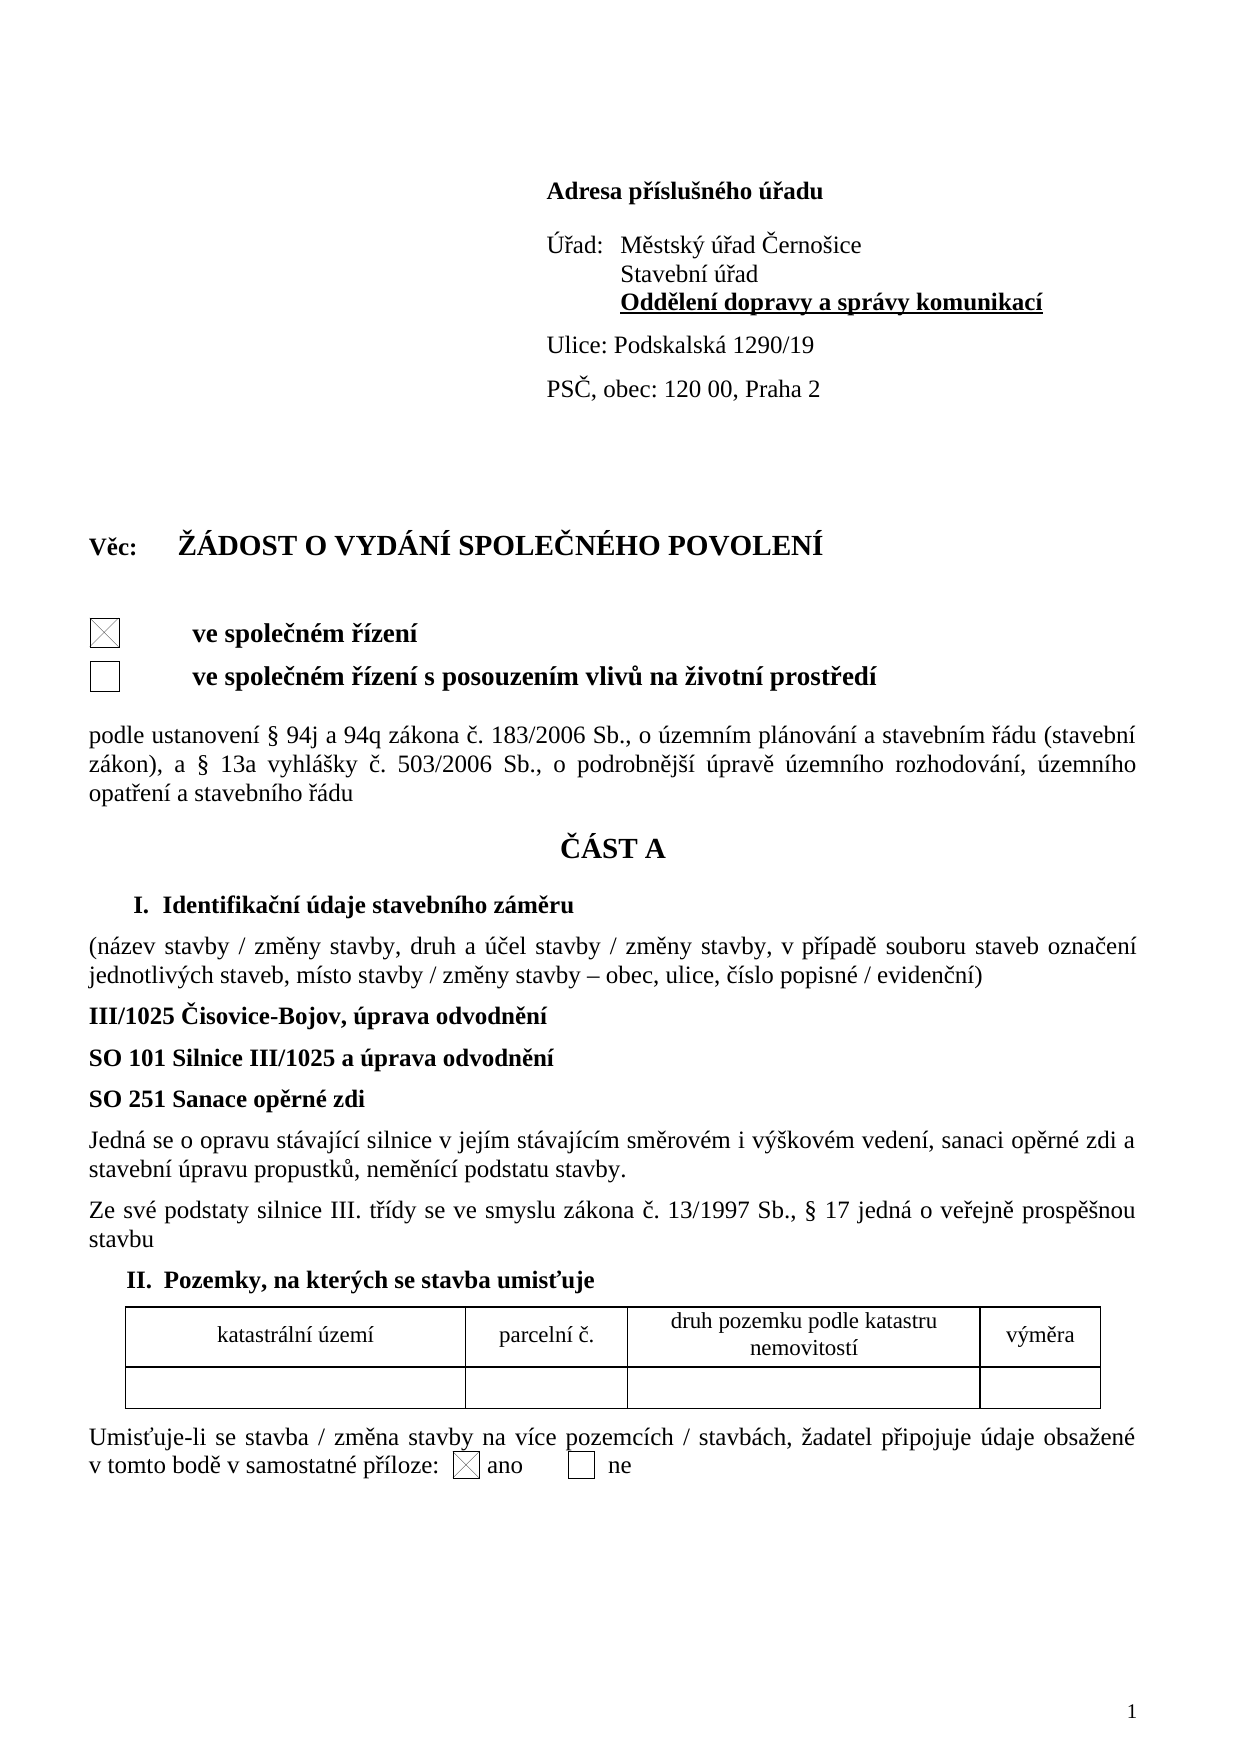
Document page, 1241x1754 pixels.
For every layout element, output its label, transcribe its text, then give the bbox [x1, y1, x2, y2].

text Umisťuje-li se stavba / změna stavby na více pozemcích / stavbách, žadatel připojuje údaje obsažené v tomto bodě v samostatné příloze: ano ne [89, 1422, 1137, 1479]
table_cell [126, 1368, 465, 1408]
table_header katastrální území [126, 1308, 465, 1366]
table_header parcelní č. [466, 1308, 627, 1366]
list Identifikační údaje stavebního záměru [133, 890, 1137, 919]
text Adresa příslušného úřadu [89, 176, 1137, 205]
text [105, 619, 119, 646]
text podle ustanovení § 94j a 94q zákona č. 183/2006 Sb., o územním plánování a stavebním řádu (stavební zákon), a § 13a vyhlášky č. 503/2006 Sb., o podrobnější úpravě územního rozhodování, územního opatření a stavebního řádu [89, 720, 1137, 807]
table_header výměra [981, 1308, 1100, 1366]
table_cell [628, 1368, 979, 1408]
text SO 101 Silnice III/1025 a úprava odvodnění [89, 1043, 1137, 1071]
text Jedná se o opravu stávající silnice v jejím stávajícím směrovém i výškovém vedení, sanaci opěrné zdi a stavební úpravu propustků, neměnící podstatu stavby. [89, 1125, 1137, 1183]
text ČÁST A [89, 832, 1137, 865]
text Věc: žádost o vydání společného povolení [89, 528, 1137, 562]
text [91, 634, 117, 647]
text SO 251 Sanace opěrné zdi [89, 1084, 1137, 1113]
text ve společném řízení s posouzením vlivů na životní prostředí [120, 661, 1137, 692]
text Úřad: Městský úřad Černošice [89, 230, 1137, 259]
table_cell [466, 1368, 627, 1408]
text III/1025 Čisovice-Bojov, úprava odvodnění [89, 1001, 1137, 1030]
table_header druh pozemku podle katastru nemovitostí [628, 1308, 979, 1366]
text PSČ, obec: 120 00, Praha 2 [89, 374, 1137, 402]
list Pozemky, na kterých se stavba umisťuje [126, 1265, 1137, 1294]
text Oddělení dopravy a správy komunikací [89, 287, 1137, 316]
text ve společném řízení [119, 617, 1137, 648]
text (název stavby / změny stavby, druh a účel stavby / změny stavby, v případě souboru staveb označení jednotlivých staveb, místo stavby / změny stavby – obec, ulice, číslo popisné / evidenční) [89, 931, 1137, 989]
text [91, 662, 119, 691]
text Ulice: Podskalská 1290/19 [89, 331, 1137, 359]
text Ze své podstaty silnice III. třídy se ve smyslu zákona č. 13/1997 Sb., § 17 jedná o veřejně prospěšnou stavbu [89, 1195, 1137, 1253]
table_cell [981, 1368, 1100, 1408]
text Stavební úřad [89, 259, 1137, 287]
